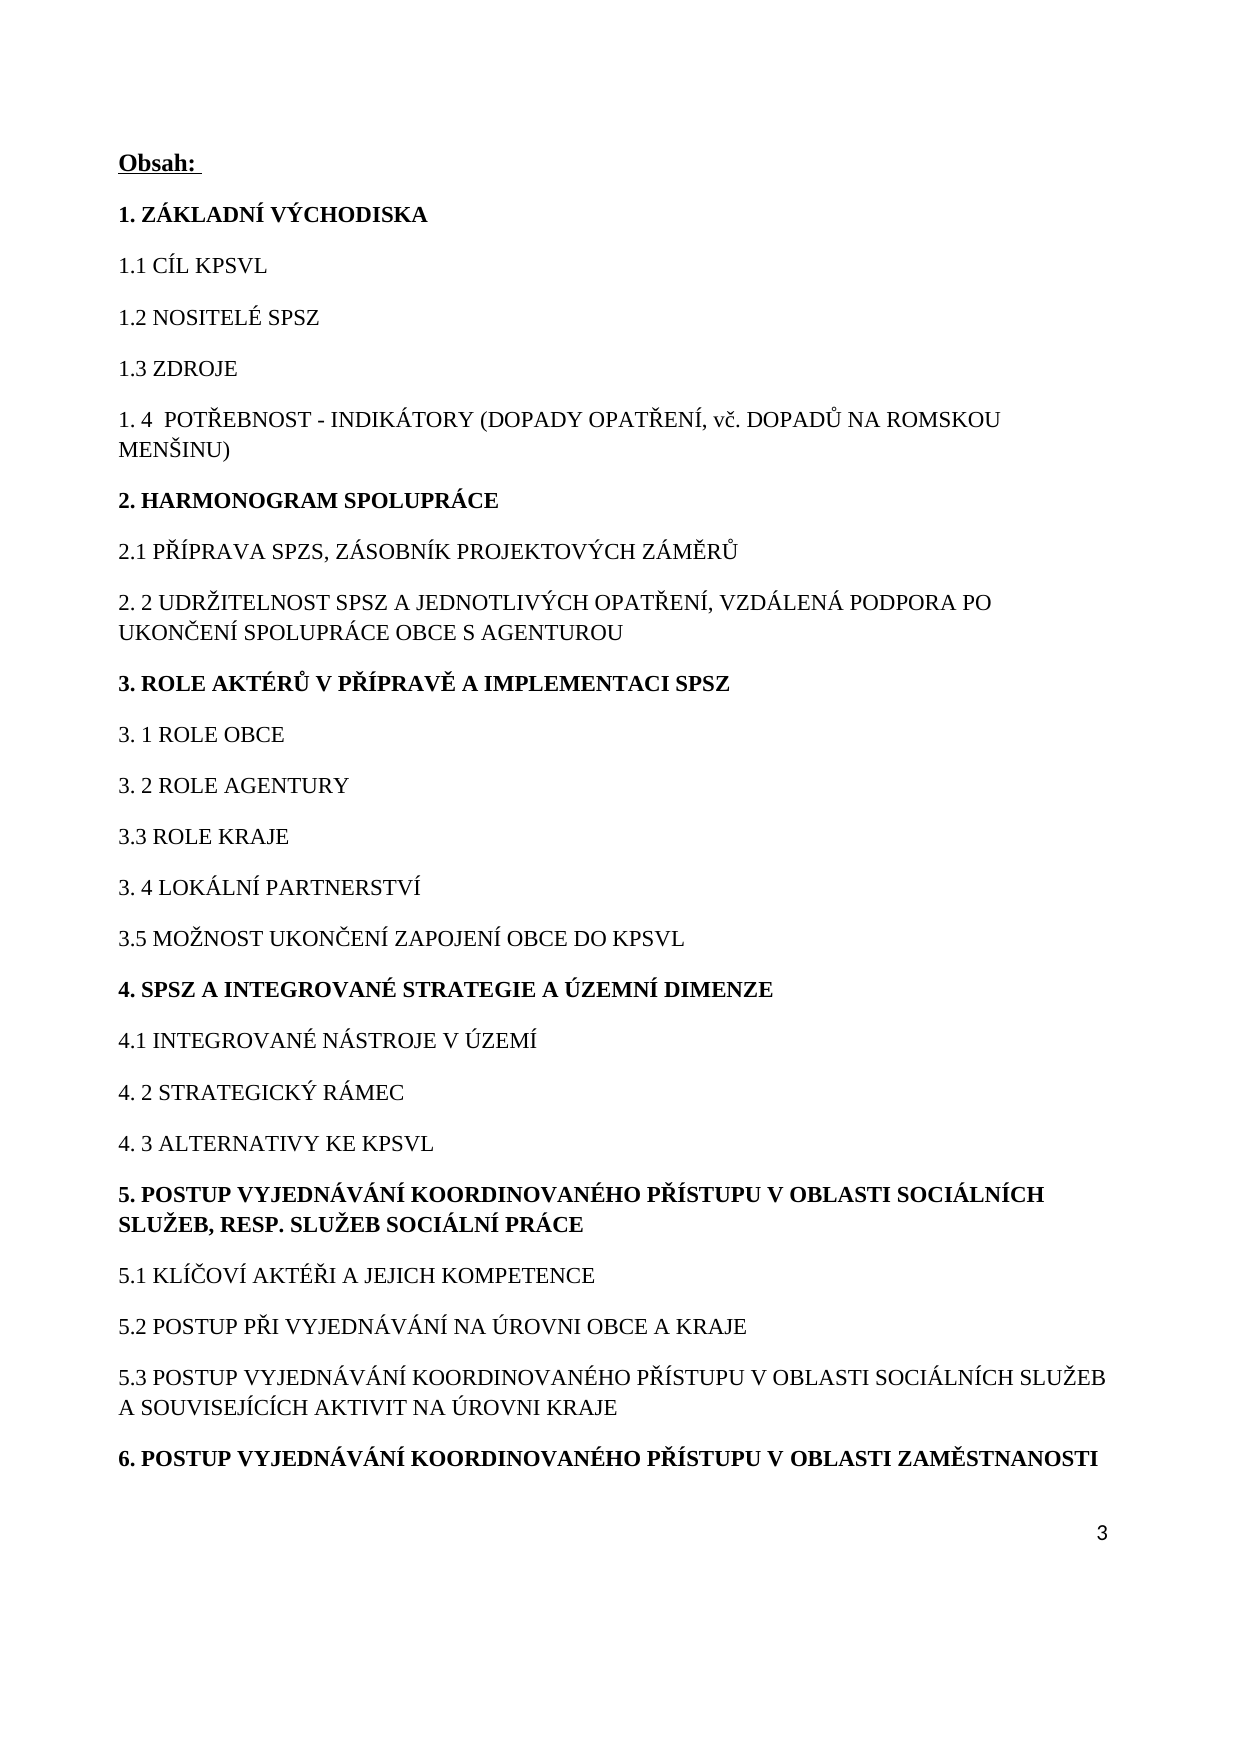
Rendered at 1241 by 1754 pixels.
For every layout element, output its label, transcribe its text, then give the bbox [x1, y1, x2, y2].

text 3.3 ROLE KRAJE [118, 823, 1107, 850]
text 5.3 POSTUP VYJEDNÁVÁNÍ KOORDINOVANÉHO PŘÍSTUPU V OBLASTI SOCIÁLNÍCH SLUŽEB A SOUVISEJÍCÍCH AKTIVIT NA ÚROVNI KRAJE [118, 1364, 1107, 1421]
text 3. 4 LOKÁLNÍ PARTNERSTVÍ [118, 874, 1107, 901]
text 1.1 CÍL KPSVL [118, 252, 1107, 279]
text 5.2 POSTUP PŘI VYJEDNÁVÁNÍ NA ÚROVNI OBCE A KRAJE [118, 1313, 1107, 1339]
text 3.5 MOŽNOST UKONČENÍ ZAPOJENÍ OBCE DO KPSVL [118, 925, 1107, 952]
text 4. 2 STRATEGICKÝ RÁMEC [118, 1078, 1107, 1105]
text Obsah: [118, 148, 1107, 176]
text 2. 2 UDRŽITELNOST SPSZ A JEDNOTLIVÝCH OPATŘENÍ, VZDÁLENÁ PODPORA PO UKONČENÍ SPOLUPRÁCE OBCE S AGENTUROU [118, 589, 1107, 646]
text 1. ZÁKLADNÍ VÝCHODISKA [118, 201, 1107, 228]
text 1. 4 POTŘEBNOST - INDIKÁTORY (DOPADY OPATŘENÍ, vč. DOPADŮ NA ROMSKOU MENŠINU) [118, 406, 1107, 462]
text 6. Postup vyjednávání koordinovaného přístupu v oblasti zaměstnanosti [118, 1445, 1107, 1472]
text 2.1 PŘÍPRAVA SPZS, ZÁSOBNÍK PROJEKTOVÝCH ZÁMĚRŮ [118, 538, 1107, 564]
text 4.1 INTEGROVANÉ NÁSTROJE V ÚZEMÍ [118, 1027, 1107, 1054]
text 3. 2 ROLE AGENTURY [118, 772, 1107, 799]
text 1.3 ZDROJE [118, 354, 1107, 381]
text 3. 1 ROLE OBCE [118, 721, 1107, 748]
text 4. 3 ALTERNATIVY KE KPSVL [118, 1129, 1107, 1156]
text 4. SPSZ A INTEGROVANÉ STRATEGIE A ÚZEMNÍ DIMENZE [118, 976, 1107, 1003]
text 3. ROLE AKTÉRŮ V PŘÍPRAVĚ A IMPLEMENTACI SPSZ [118, 670, 1107, 697]
text 5. POSTUP VYJEDNÁVÁNÍ KOORDINOVANÉHO PŘÍSTUPU V OBLASTI SOCIÁLNÍCH SLUŽEB, RESP. SLUŽEB SOCIÁLNÍ PRÁCE [118, 1181, 1107, 1237]
text 2. HARMONOGRAM SPOLUPRÁCE [118, 487, 1107, 513]
text 1.2 NOSITELÉ SPSZ [118, 303, 1107, 330]
text 5.1 KLÍČOVÍ AKTÉŘI A JEJICH KOMPETENCE [118, 1262, 1107, 1288]
